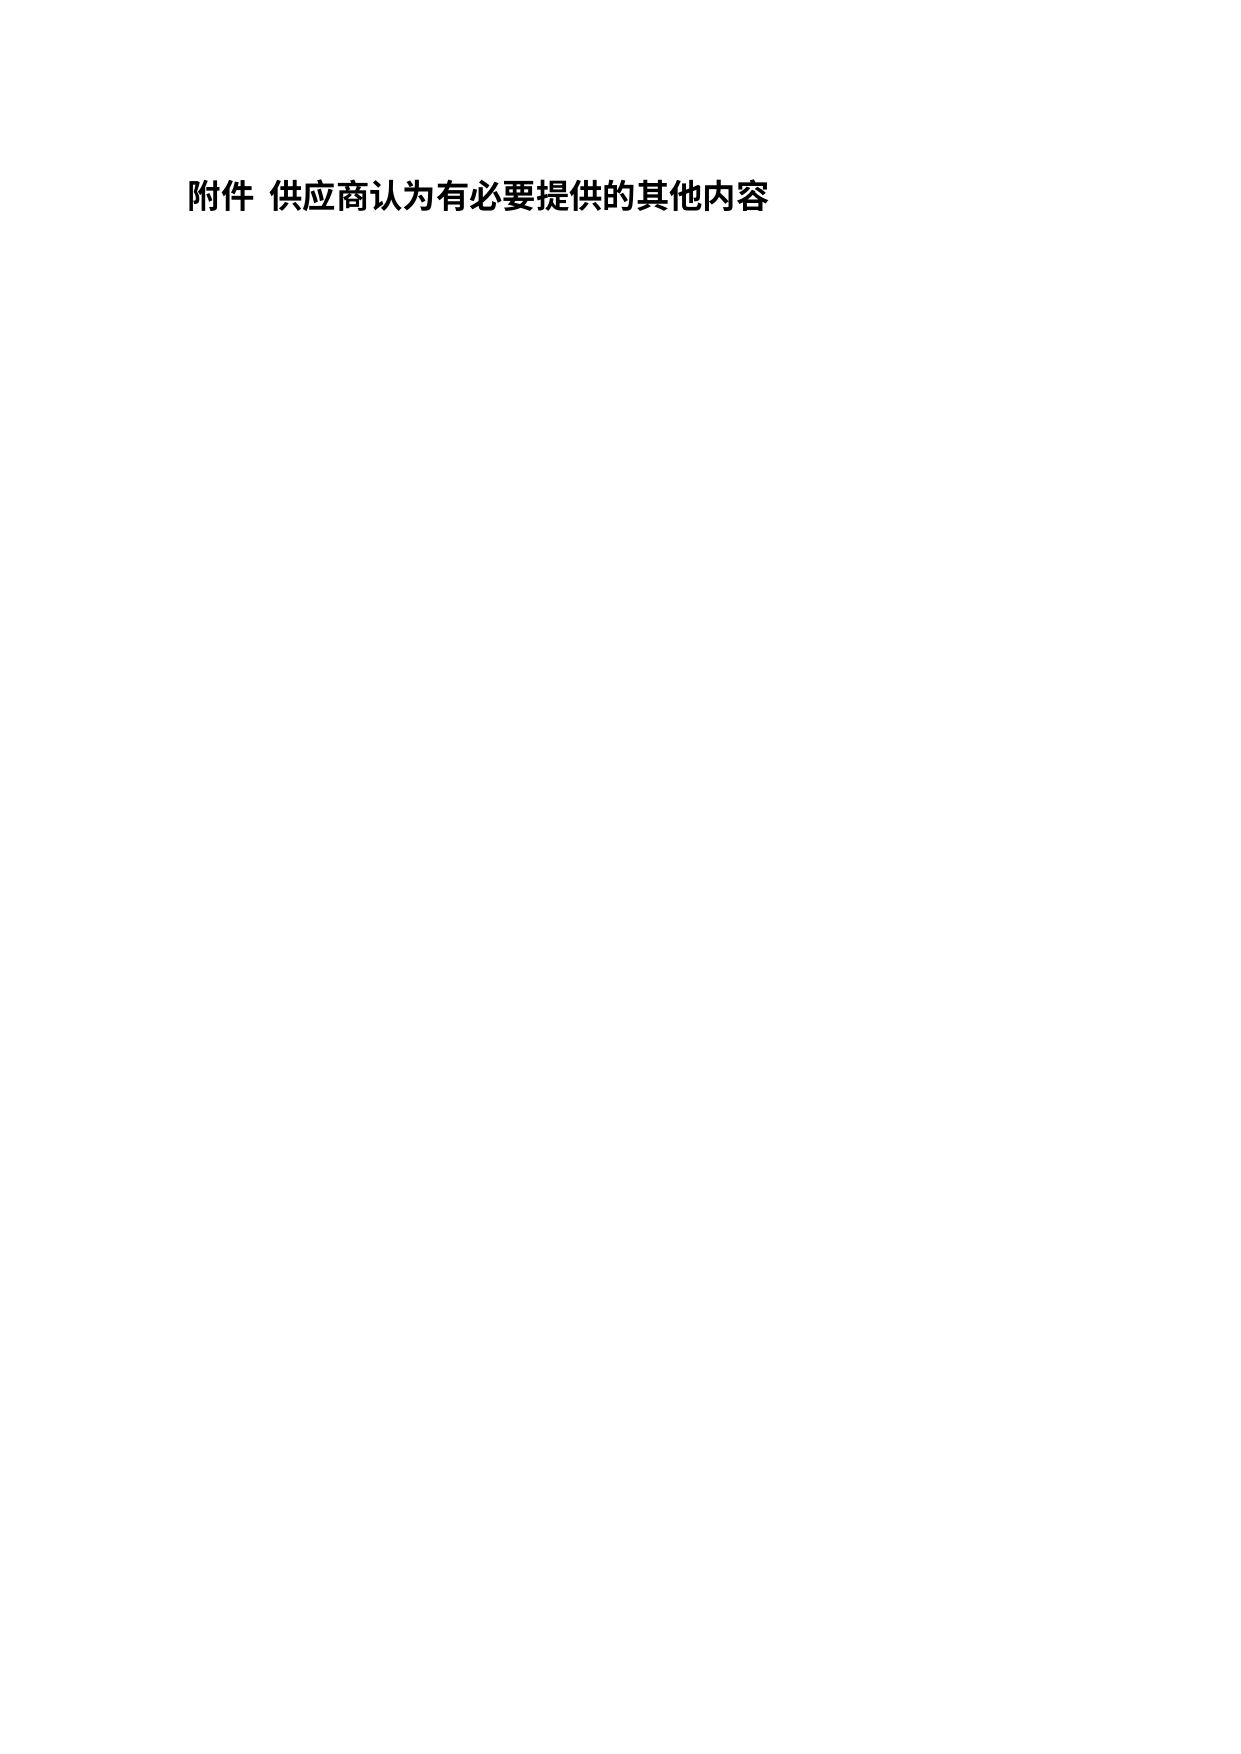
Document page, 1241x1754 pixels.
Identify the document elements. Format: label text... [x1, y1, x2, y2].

text 附件 供应商认为有必要提供的其他内容 [187, 162, 1053, 227]
